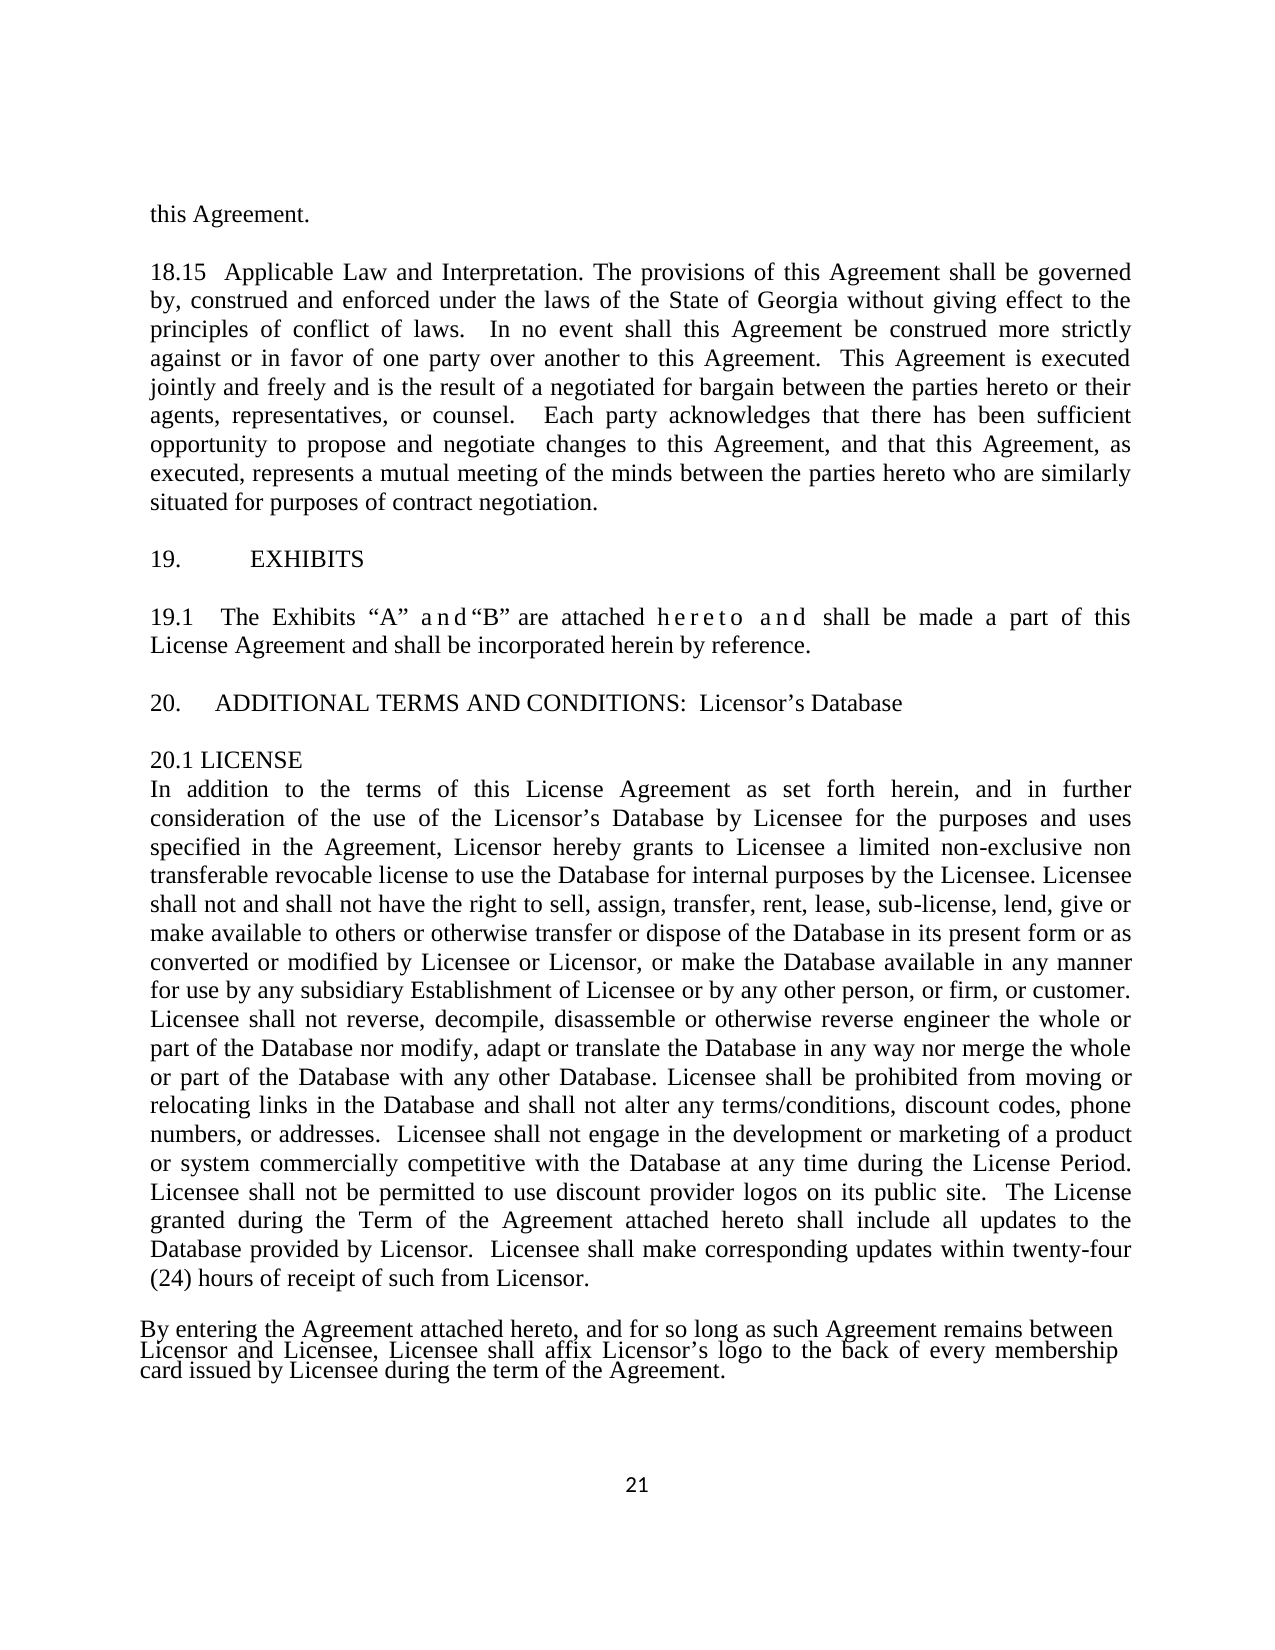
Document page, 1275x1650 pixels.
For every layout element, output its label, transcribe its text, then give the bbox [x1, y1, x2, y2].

text 20. ADDITIONAL TERMS AND CONDITIONS: Licensor’s Database [150, 688, 1133, 717]
text 19. EXHIBITS [150, 544, 369, 573]
text By entering the Agreement attached hereto, and for so long as such Agreement remains between Licensor and Licensee, Licensee shall affix Licensor’s logo to the back of every membership card issued by Licensee during the term of the Agreement. [139, 1321, 1137, 1383]
text 19.1 The Exhibits “A” and“B” are attached hereto and shall be made a part of this License Agreement and shall be incorporated herein by reference. [150, 602, 1131, 659]
text 18.15 Applicable Law and Interpretation. The provisions of this Agreement shall be governed by, construed and enforced under the laws of the State of Georgia without giving effect to the principles of conflict of laws. In no event shall this Agreement be construed more strictly against or in favor of one party over another to this Agreement. This Agreement is executed jointly and freely and is the result of a negotiated for bargain between the parties hereto or their agents, representatives, or counsel. Each party acknowledges that there has been sufficient opportunity to propose and negotiate changes to this Agreement, and that this Agreement, as executed, represents a mutual meeting of the minds between the parties hereto who are similarly situated for purposes of contract negotiation. [150, 257, 1131, 515]
text this Agreement. [150, 199, 315, 228]
text 20.1 LICENSE [150, 746, 308, 774]
text In addition to the terms of this License Agreement as set forth herein, and in further consideration of the use of the Licensor’s Database by Licensee for the purposes and uses specified in the Agreement, Licensor hereby grants to Licensee a limited non-exclusive non transferable revocable license to use the Database for internal purposes by the Licensee. Licensee shall not and shall not have the right to sell, assign, transfer, rent, lease, sub-license, lend, give or make available to others or otherwise transfer or dispose of the Database in its present form or as converted or modified by Licensee or Licensor, or make the Database available in any manner for use by any subsidiary Establishment of Licensee or by any other person, or firm, or customer. Licensee shall not reverse, decompile, disassemble or otherwise reverse engineer the whole or part of the Database nor modify, adapt or translate the Database in any way nor merge the whole or part of the Database with any other Database. Licensee shall be prohibited from moving or relocating links in the Database and shall not alter any terms/conditions, discount codes, phone numbers, or addresses. Licensee shall not engage in the development or marketing of a product or system commercially competitive with the Database at any time during the License Period. Licensee shall not be permitted to use discount provider logos on its public site. The License granted during the Term of the Agreement attached hereto shall include all updates to the Database provided by Licensor. Licensee shall make corresponding updates within twenty-four (24) hours of receipt of such from Licensor. [150, 774, 1132, 1292]
